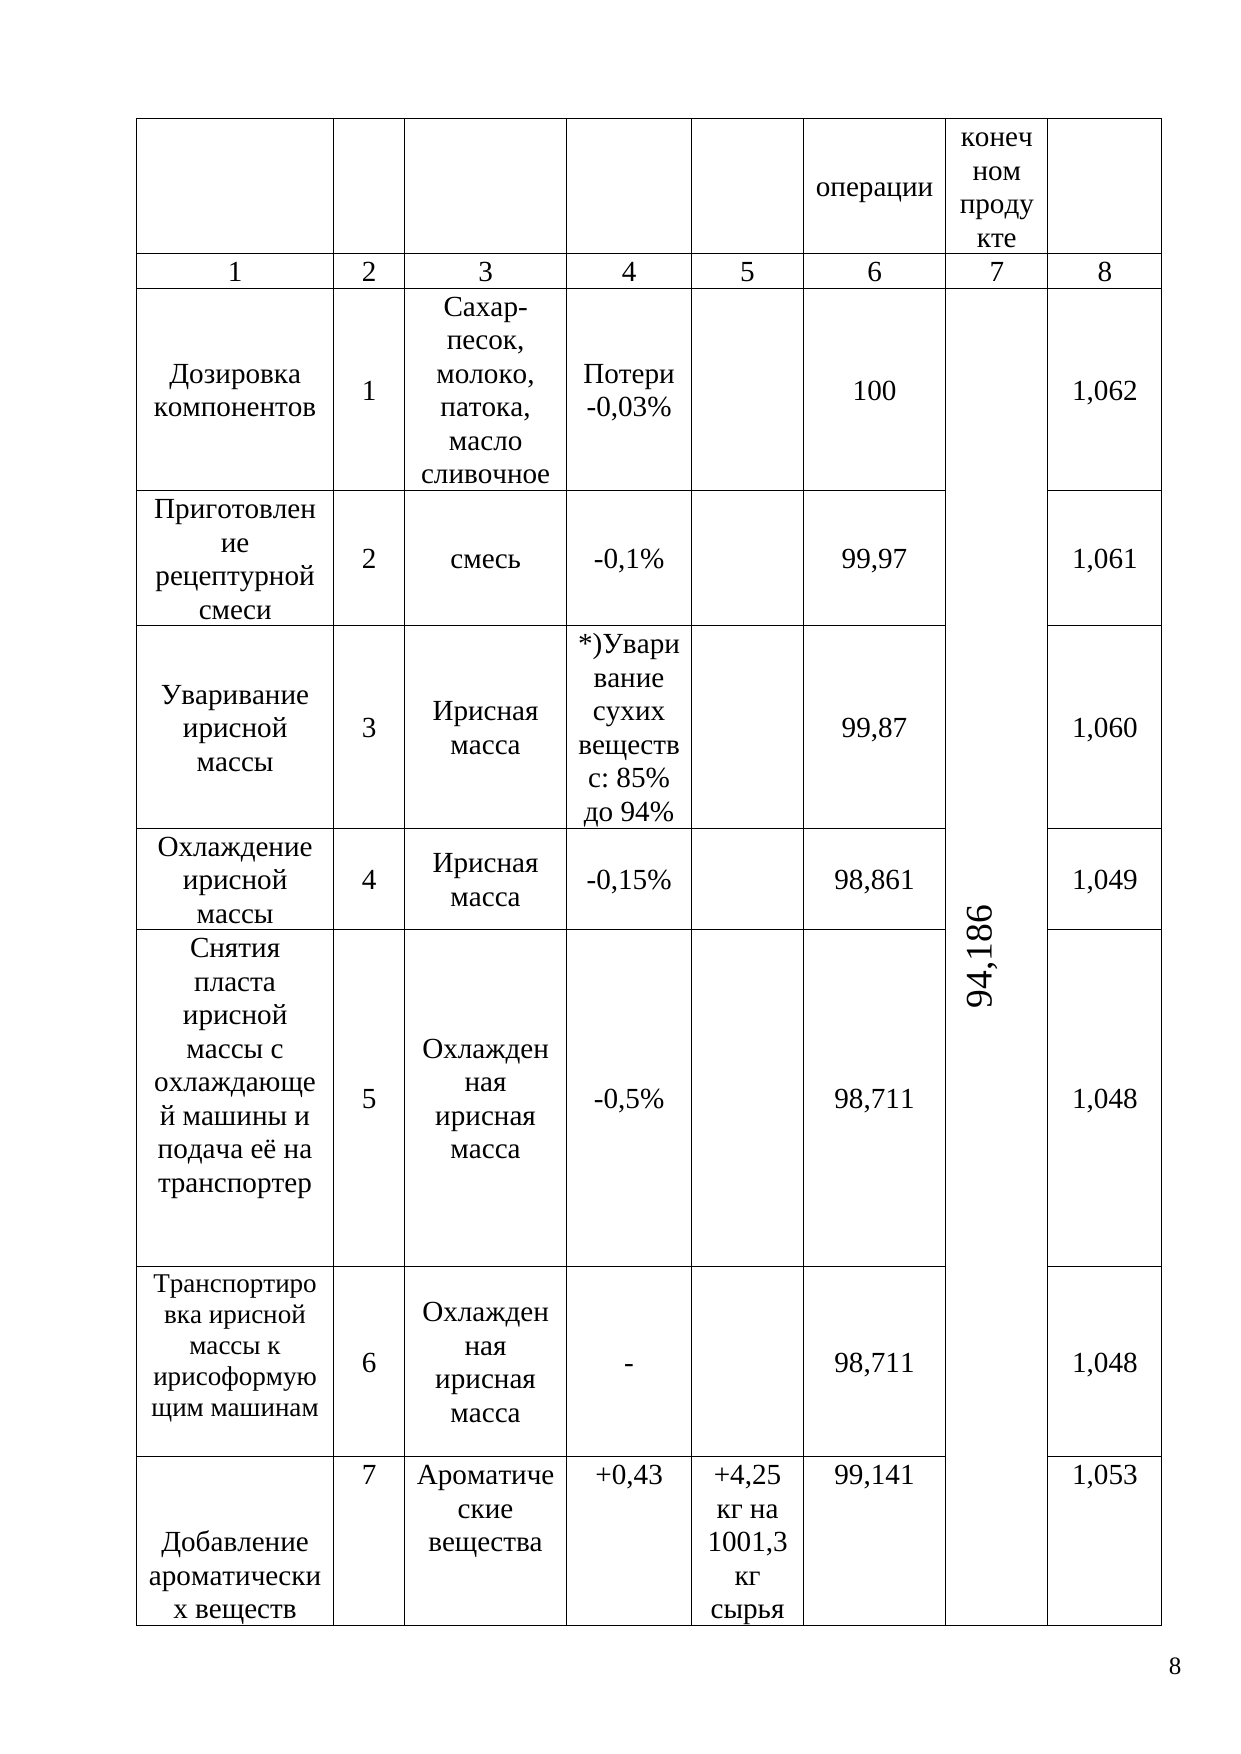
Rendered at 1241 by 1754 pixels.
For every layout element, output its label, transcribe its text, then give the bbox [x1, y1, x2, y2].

table_cell [692, 930, 803, 1266]
table_cell - [567, 1267, 691, 1456]
table_cell Сахар-песок, молоко, патока, масло сливочное [405, 289, 566, 490]
table_cell [692, 289, 803, 490]
table_cell 1,062 [1048, 289, 1161, 490]
table_cell Охлажденная ирисная масса [405, 930, 566, 1266]
table_cell 98,711 [804, 930, 945, 1266]
table_cell 1,061 [1048, 491, 1161, 625]
table_cell % [567, 119, 691, 253]
table_cell Приготовление рецептурной смеси [137, 491, 333, 625]
table_cell 3 [405, 254, 566, 288]
table_cell В конечном продукте [946, 119, 1047, 253]
table_cell 1,048 [1048, 930, 1161, 1266]
table_cell [692, 1267, 803, 1456]
table_cell 8 [1048, 254, 1161, 288]
table_cell + на сырья [692, 1457, 803, 1625]
table_cell Охлаждение ирисной массы [137, 829, 333, 929]
table_cell -0,5% [567, 930, 691, 1266]
table_cell 99,97 [804, 491, 945, 625]
table_cell 7 [334, 1457, 404, 1625]
table_cell 6 [334, 1267, 404, 1456]
table_cell 1 [137, 254, 333, 288]
table_cell 1,048 [1048, 1267, 1161, 1456]
table_cell 1,049 [1048, 829, 1161, 929]
table_cell 7 [946, 254, 1047, 288]
table_cell 5 [334, 930, 404, 1266]
table_cell 5 [692, 254, 803, 288]
table_cell 4 [334, 829, 404, 929]
table_cell -0,1% [567, 491, 691, 625]
table_cell Потери -0,03% [567, 289, 691, 490]
table_cell 99,87 [804, 626, 945, 828]
table_cell 99,141 [804, 1457, 945, 1625]
table_cell 6 [804, 254, 945, 288]
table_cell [137, 1457, 333, 1625]
table_cell Охлажденная ирисная масса [405, 1267, 566, 1456]
table_cell смесь [405, 491, 566, 625]
table_cell Уваривание ирисной массы [137, 626, 333, 828]
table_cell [405, 1457, 566, 1625]
table_cell 1,053 [1048, 1457, 1161, 1625]
table_cell кг [692, 119, 803, 253]
table_cell 94,186 [946, 289, 1047, 1625]
table_cell [692, 491, 803, 625]
table_cell 98,861 [804, 829, 945, 929]
table_cell Снятия пласта ирисной массы с охлаждающей машины и подача её на транспортер [137, 930, 333, 1266]
table_cell до операции [804, 119, 945, 253]
table_cell 98,711 [804, 1267, 945, 1456]
table_cell [692, 829, 803, 929]
table_cell 2 [334, 254, 404, 288]
table_cell Ирисная масса [405, 626, 566, 828]
table_cell 4 [567, 254, 691, 288]
table_cell 1 [334, 289, 404, 490]
table_cell 2 [334, 491, 404, 625]
table_cell Транспортировка ирисной массы к ирисоформующим машинам [137, 1267, 333, 1456]
table_cell -0,15% [567, 829, 691, 929]
table_cell +0,43 [567, 1457, 691, 1625]
table_cell 1,060 [1048, 626, 1161, 828]
table_cell Дозировка компонентов [137, 289, 333, 490]
table_cell [692, 626, 803, 828]
table_cell Ирисная масса [405, 829, 566, 929]
table_cell 3 [334, 626, 404, 828]
table_cell *)Уваривание сухих веществ с: 85% до 94% [567, 626, 691, 828]
table_cell 100 [804, 289, 945, 490]
